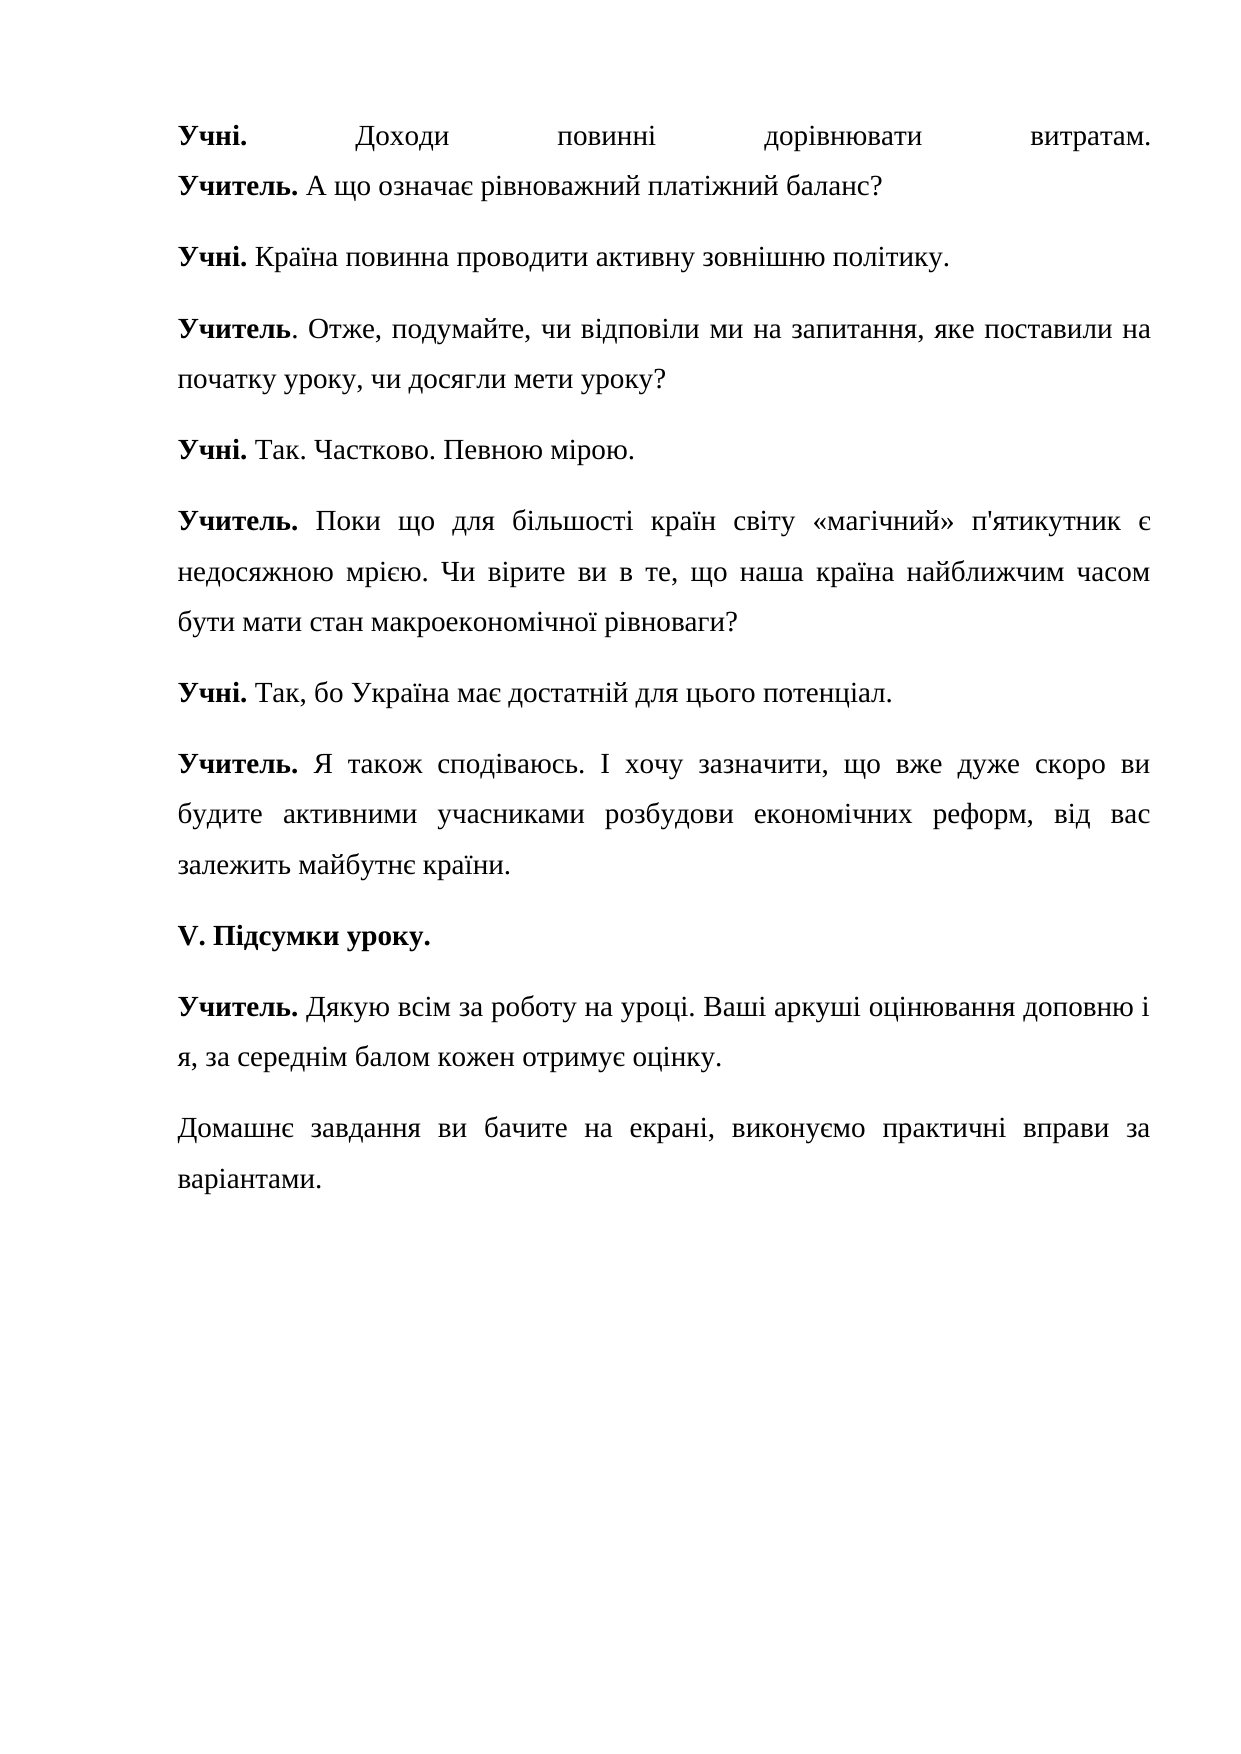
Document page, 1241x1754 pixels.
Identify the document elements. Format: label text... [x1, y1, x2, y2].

text Учитель. Отже, подумайте, чи відповіли ми на запитання, яке поставили на початку уроку, чи досягли мети уроку? [177, 311, 1152, 394]
text Учитель. Я також сподіваюсь. І хочу зазначити, що вже дуже скоро ви будите активними учасниками розбудови економічних реформ, від вас залежить майбутнє країни. [177, 746, 1152, 880]
text Учні. Країна повинна проводити активну зовнішню політику. [177, 239, 1152, 273]
text Учитель. Поки що для більшості країн світу «магічний» п'ятикутник є недосяжною мрією. Чи вірите ви в те, що наша країна найближчим часом бути мати стан макроекономічної рівноваги? [177, 503, 1152, 637]
text V. Підсумки уроку. [177, 918, 1152, 952]
text Учні. Так, бо Україна має достатній для цього потенціал. [177, 675, 1152, 709]
text Учні. Доходи повинні дорівнювати витратам. Учитель. А що означає рівноважний платіжний баланс? [177, 118, 1152, 202]
text Учні. Так. Частково. Певною мірою. [177, 432, 1152, 466]
text Учитель. Дякую всім за роботу на уроці. Ваші аркуші оцінювання доповню і я, за середнім балом кожен отримує оцінку. [177, 989, 1152, 1073]
text Домашнє завдання ви бачите на екрані, виконуємо практичні вправи за варіантами. [177, 1111, 1152, 1194]
